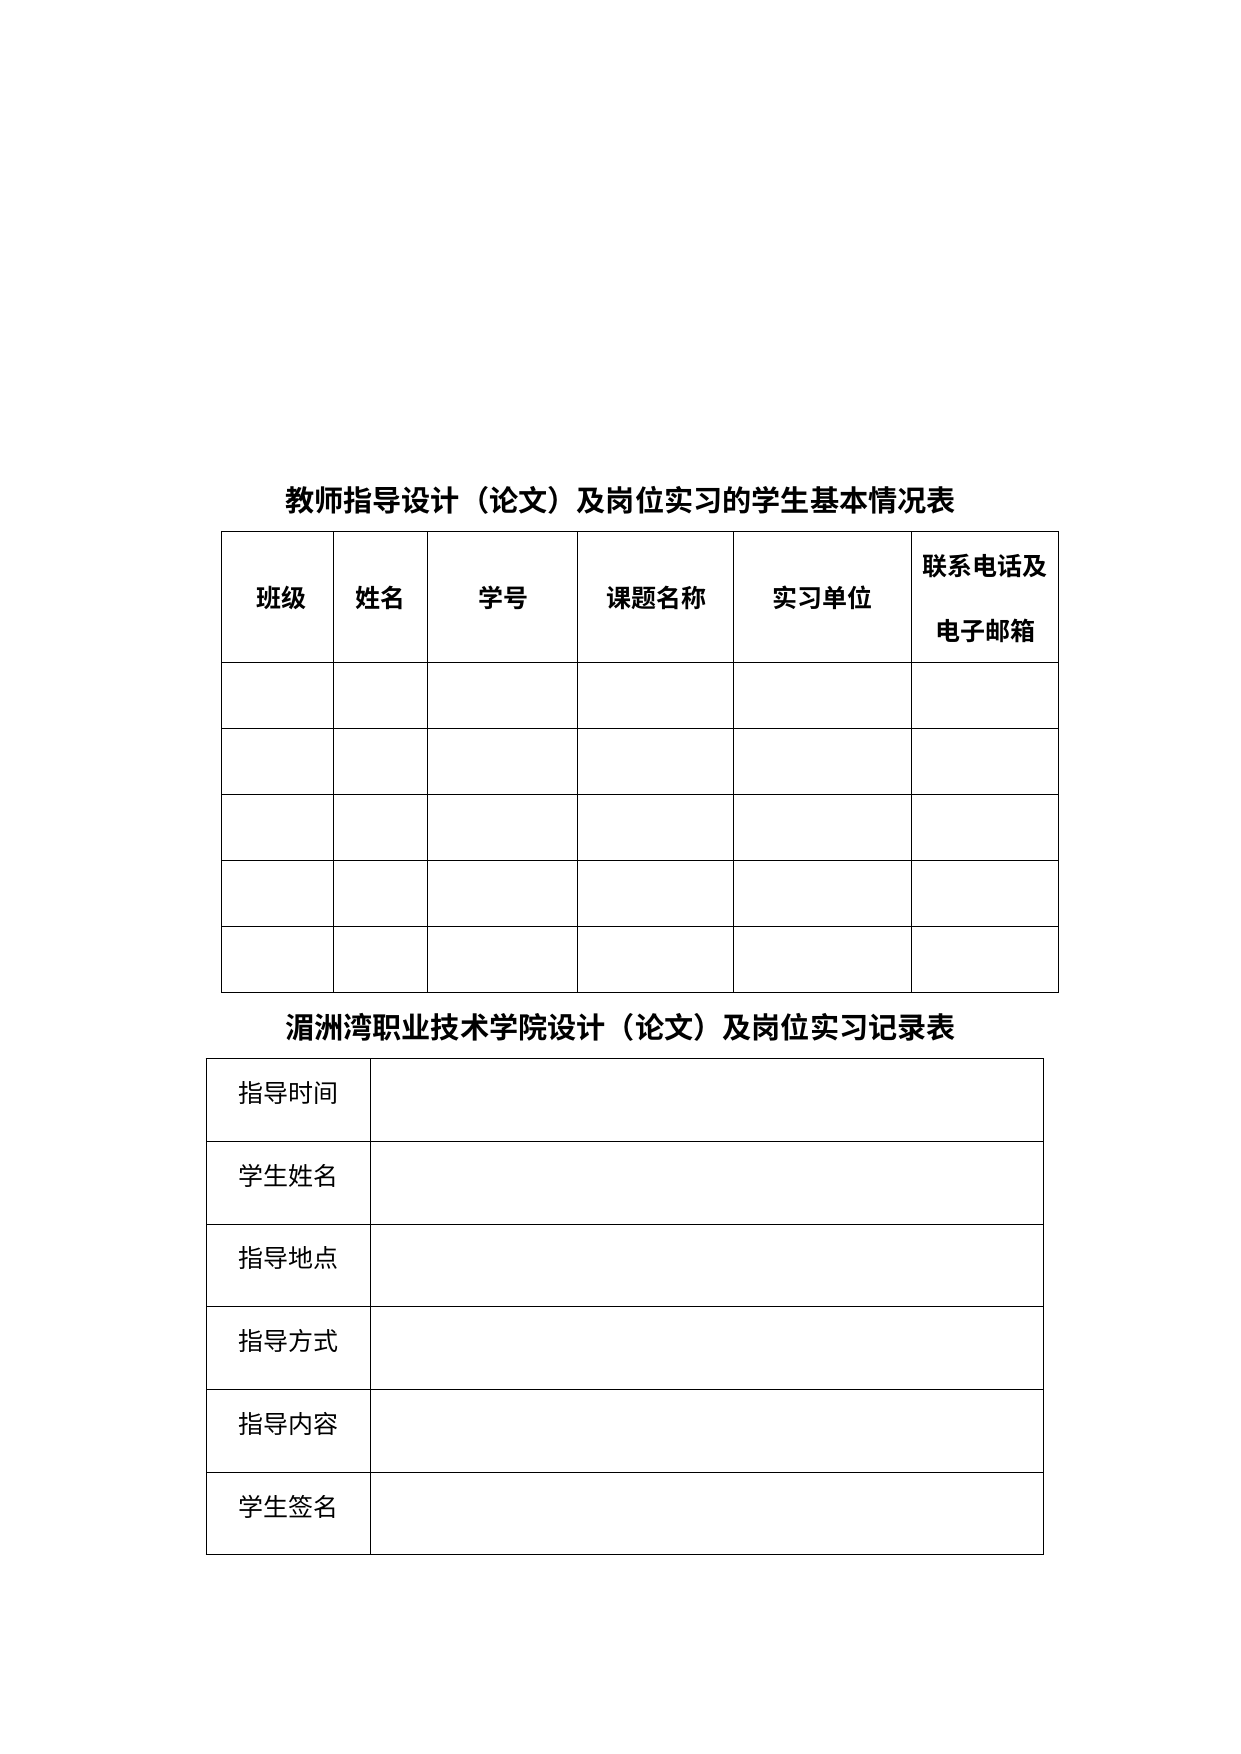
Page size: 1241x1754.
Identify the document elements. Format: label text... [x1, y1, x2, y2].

text 教师指导设计（论文）及岗位实习的学生基本情况表 [187, 466, 1053, 531]
table_cell [578, 729, 733, 794]
table_cell [734, 927, 911, 992]
table_cell [578, 663, 733, 728]
table_cell 学生签名 [207, 1473, 370, 1554]
table_header [371, 1059, 1043, 1141]
table_cell [334, 861, 427, 926]
table_cell [334, 663, 427, 728]
table_cell [371, 1142, 1043, 1223]
table_header 班级 [222, 532, 333, 662]
table_cell [334, 795, 427, 860]
table_header 联系电话及电子邮箱 [912, 532, 1058, 662]
table_cell [578, 861, 733, 926]
table_cell 指导方式 [207, 1307, 370, 1389]
table_cell [222, 927, 333, 992]
table_cell [371, 1225, 1043, 1306]
table_cell [734, 663, 911, 728]
table_cell [578, 927, 733, 992]
table_cell [371, 1307, 1043, 1389]
table_cell [734, 861, 911, 926]
table_cell [734, 729, 911, 794]
table_header 课题名称 [578, 532, 733, 662]
table_header 学号 [428, 532, 577, 662]
table_cell [578, 795, 733, 860]
table_cell [912, 861, 1058, 926]
table_cell 学生姓名 [207, 1142, 370, 1223]
table_cell 指导地点 [207, 1225, 370, 1306]
table_cell 指导内容 [207, 1390, 370, 1472]
table_cell [912, 927, 1058, 992]
table_header 姓名 [334, 532, 427, 662]
table_cell [222, 795, 333, 860]
table_cell [912, 795, 1058, 860]
table_cell [428, 795, 577, 860]
table_cell [428, 927, 577, 992]
table_cell [222, 663, 333, 728]
table_cell [371, 1390, 1043, 1472]
table_cell [222, 729, 333, 794]
table_cell [334, 927, 427, 992]
table_cell [912, 729, 1058, 794]
table_cell [428, 729, 577, 794]
table_header 指导时间 [207, 1059, 370, 1141]
table_cell [734, 795, 911, 860]
table_cell [912, 663, 1058, 728]
table_cell [428, 663, 577, 728]
table_cell [334, 729, 427, 794]
table_header 实习单位 [734, 532, 911, 662]
table_cell [371, 1473, 1043, 1554]
table_cell [428, 861, 577, 926]
table_cell [222, 861, 333, 926]
text 湄洲湾职业技术学院设计（论文）及岗位实习记录表 [187, 993, 1053, 1058]
